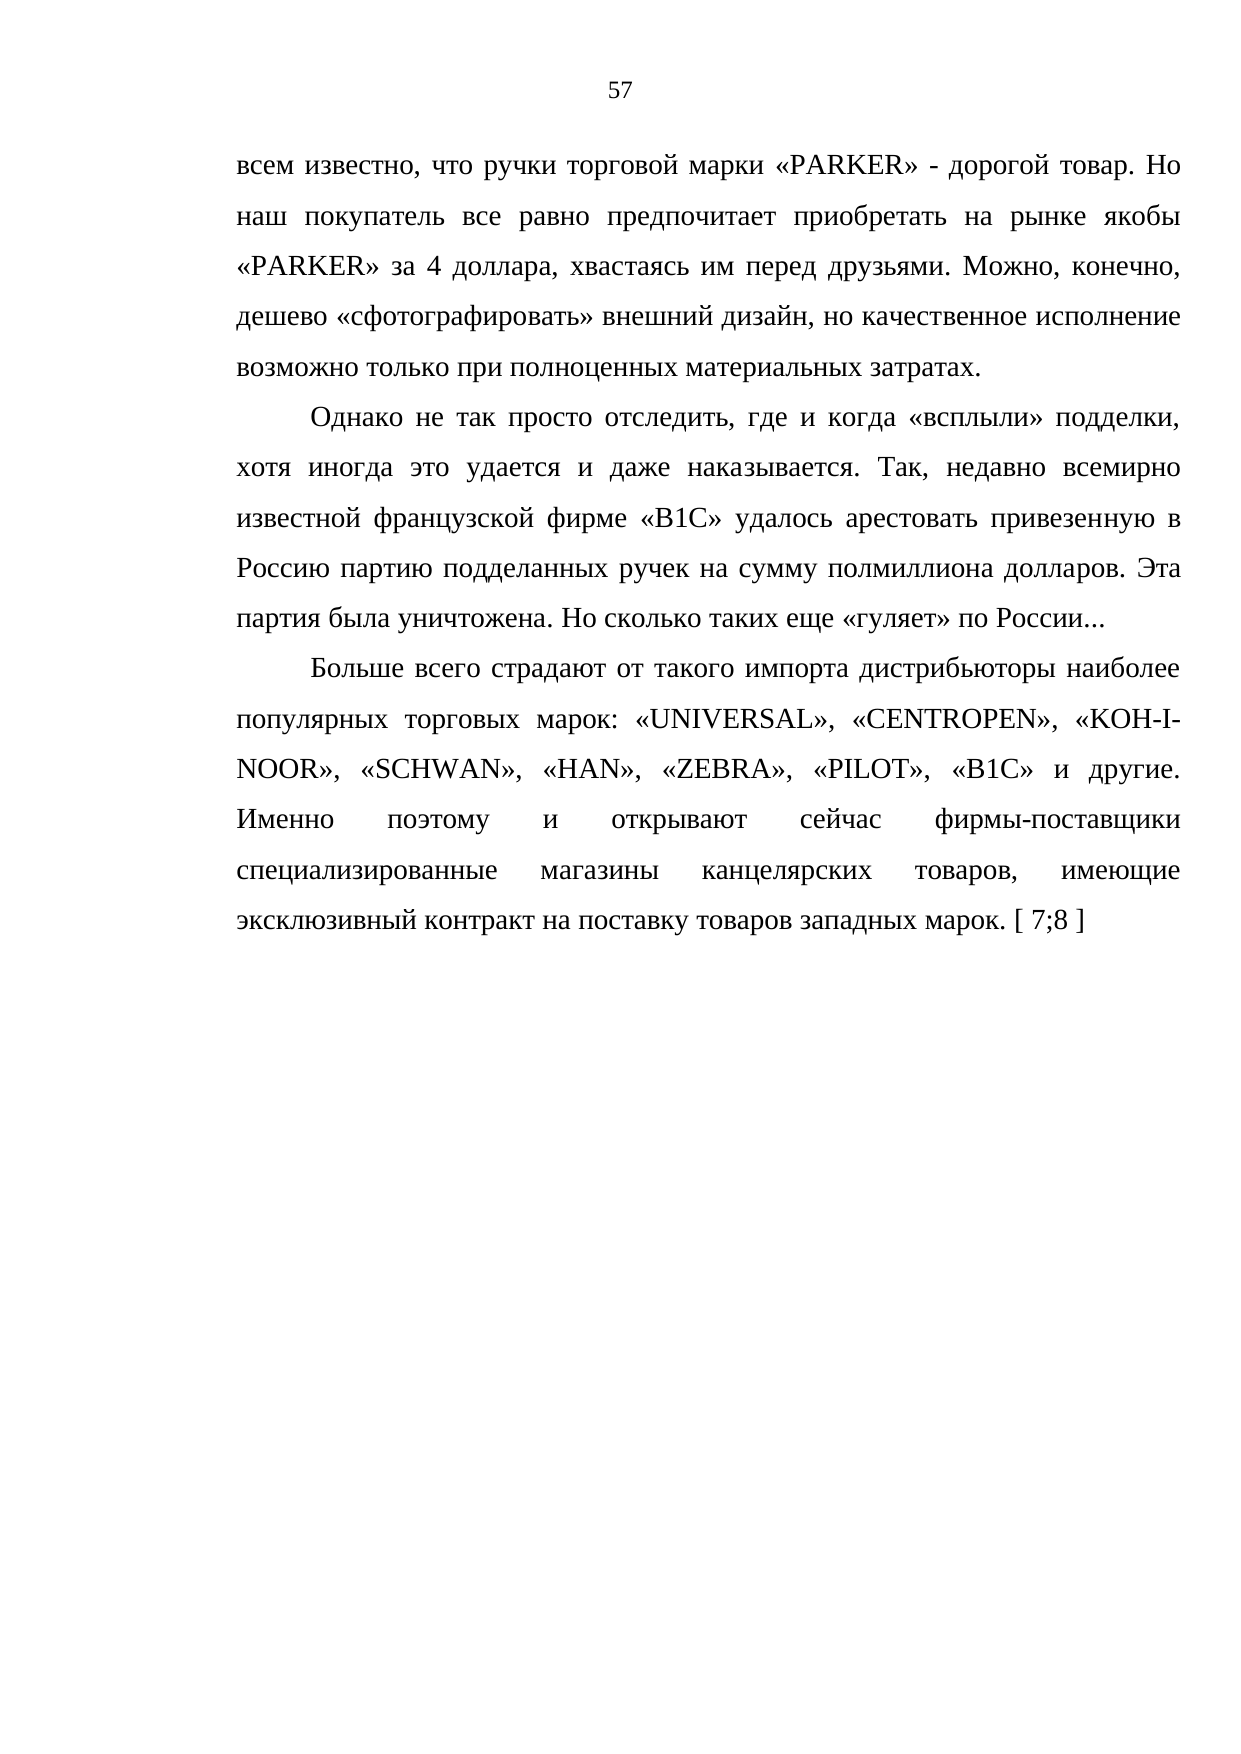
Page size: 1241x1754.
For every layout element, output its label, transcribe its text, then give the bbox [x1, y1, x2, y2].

text Однако не так просто отследить, где и когда «всплыли» подделки, хотя иногда это удается и даже наказывается. Так, недавно всемирно известной французской фирме «В1С» удалось арестовать привезенную в Россию партию подделанных ручек на сумму полмиллиона долларов. Эта партия была уничтожена. Но сколько таких еще «гуляет» по России... [236, 399, 1181, 634]
text Больше всего страдают от такого импорта дистрибьюторы наиболее популярных торговых марок: «UNIVERSAL», «CENTROPEN», «KOH-I-NOOR», «SCHWAN», «HAN», «ZEBRA», «PILOT», «В1С» и другие. Именно поэтому и открывают сейчас фирмы-поставщики специализированные магазины канцелярских товаров, имеющие эксклюзивный контракт на поставку товаров западных марок. [ 7;8 ] [236, 651, 1181, 936]
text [236, 148, 1181, 382]
